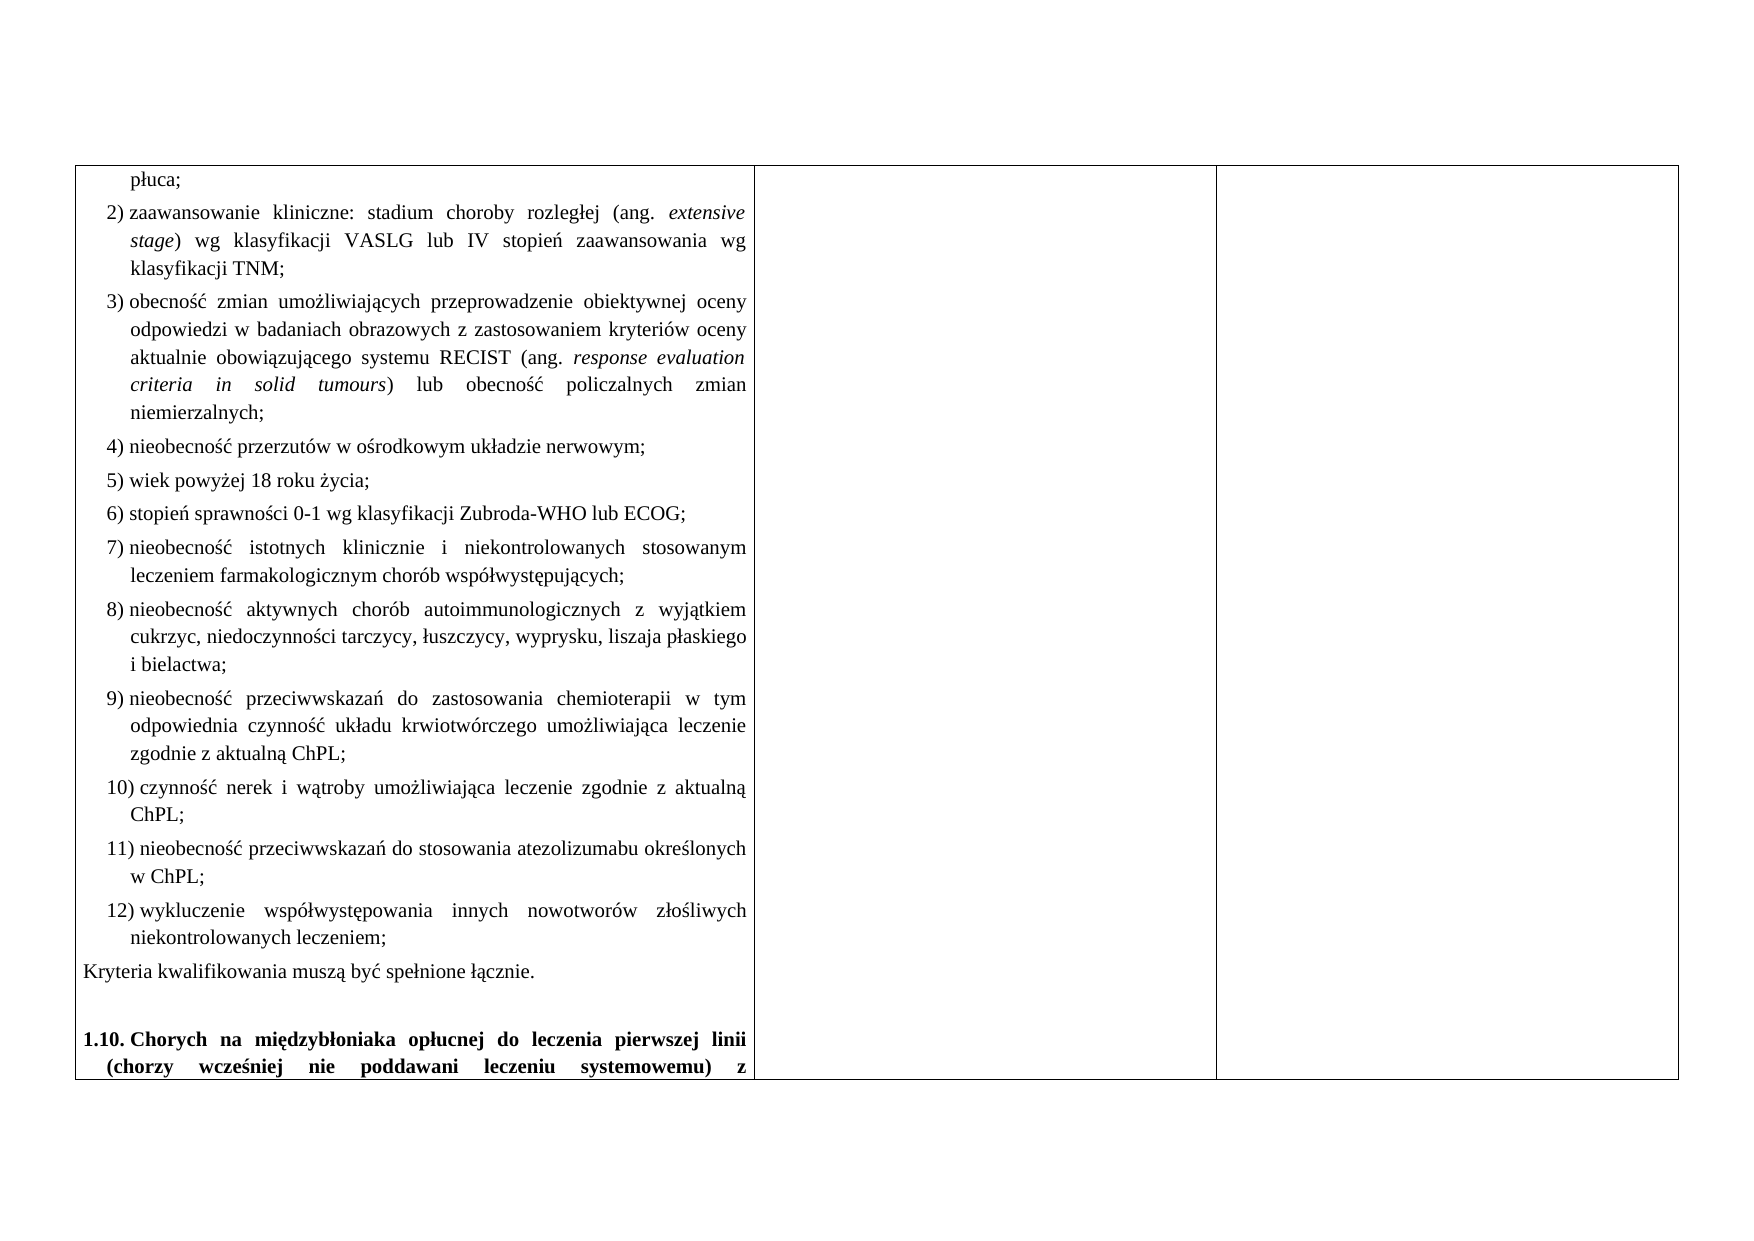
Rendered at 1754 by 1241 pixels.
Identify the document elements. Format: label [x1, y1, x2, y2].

table_cell [755, 166, 1216, 1078]
table_cell [76, 166, 754, 1078]
table_cell [1217, 166, 1678, 1078]
